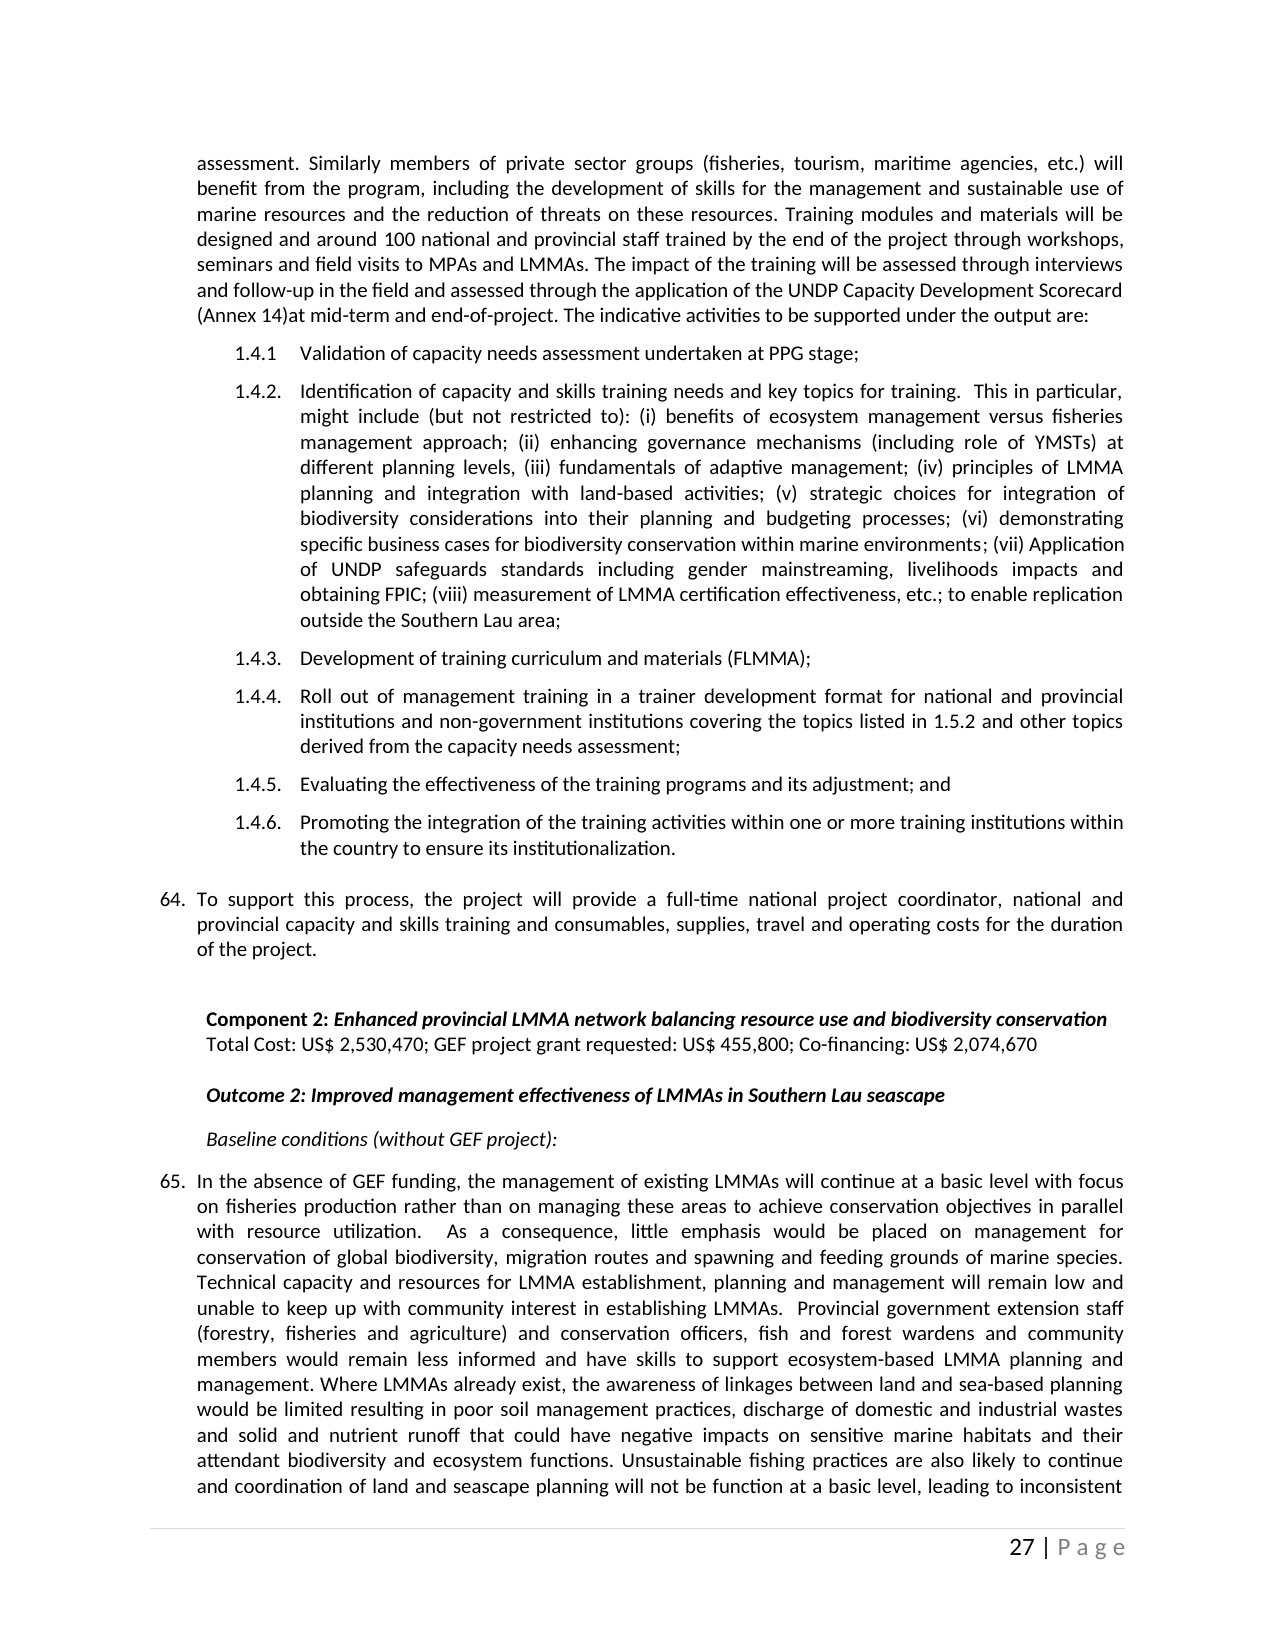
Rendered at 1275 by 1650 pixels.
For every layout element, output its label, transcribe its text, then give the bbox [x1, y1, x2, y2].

text 1.4.6. Promoting the integration of the training activities within one or more training institutions within the country to ensure its institutionalization. [150, 809, 1125, 860]
list To support this process, the project will provide a full-time national project coordinator, national and provincial capacity and skills training and consumables, supplies, travel and operating costs for the duration of the project. [159, 886, 1125, 962]
text 1.4.4. Roll out of management training in a trainer development format for national and provincial institutions and non-government institutions covering the topics listed in 1.5.2 and other topics derived from the capacity needs assessment; [150, 683, 1125, 759]
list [159, 150, 1125, 328]
text 1.4.5. Evaluating the effectiveness of the training programs and its adjustment; and [225, 772, 1125, 797]
list Total Cost: US$ 2,530,470; GEF project grant requested: US$ 455,800; Co-financing: US$ 2,074,670 [206, 1032, 1125, 1057]
list Outcome 2: Improved management effectiveness of LMMAs in Southern Lau seascape [206, 1082, 1125, 1107]
list Component 2: Enhanced provincial LMMA network balancing resource use and biodiversity conservation [206, 1006, 1125, 1032]
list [159, 1168, 1125, 1498]
list Baseline conditions (without GEF project): [206, 1126, 1125, 1152]
text 1.4.2. Identification of capacity and skills training needs and key topics for training. This in particular, might include (but not restricted to): (i) benefits of ecosystem management versus fisheries management approach; (ii) enhancing governance mechanisms (including role of YMSTs) at different planning levels, (iii) fundamentals of adaptive management; (iv) principles of LMMA planning and integration with land-based activities; (v) strategic choices for integration of biodiversity considerations into their planning and budgeting processes; (vi) demonstrating specific business cases for biodiversity conservation within marine environments; (vii) Application of UNDP safeguards standards including gender mainstreaming, livelihoods impacts and obtaining FPIC; (viii) measurement of LMMA certification effectiveness, etc.; to enable replication outside the Southern Lau area; [150, 378, 1125, 632]
text 1.4.1 Validation of capacity needs assessment undertaken at PPG stage; [225, 340, 1125, 366]
text 1.4.3. Development of training curriculum and materials (FLMMA); [225, 645, 1125, 670]
